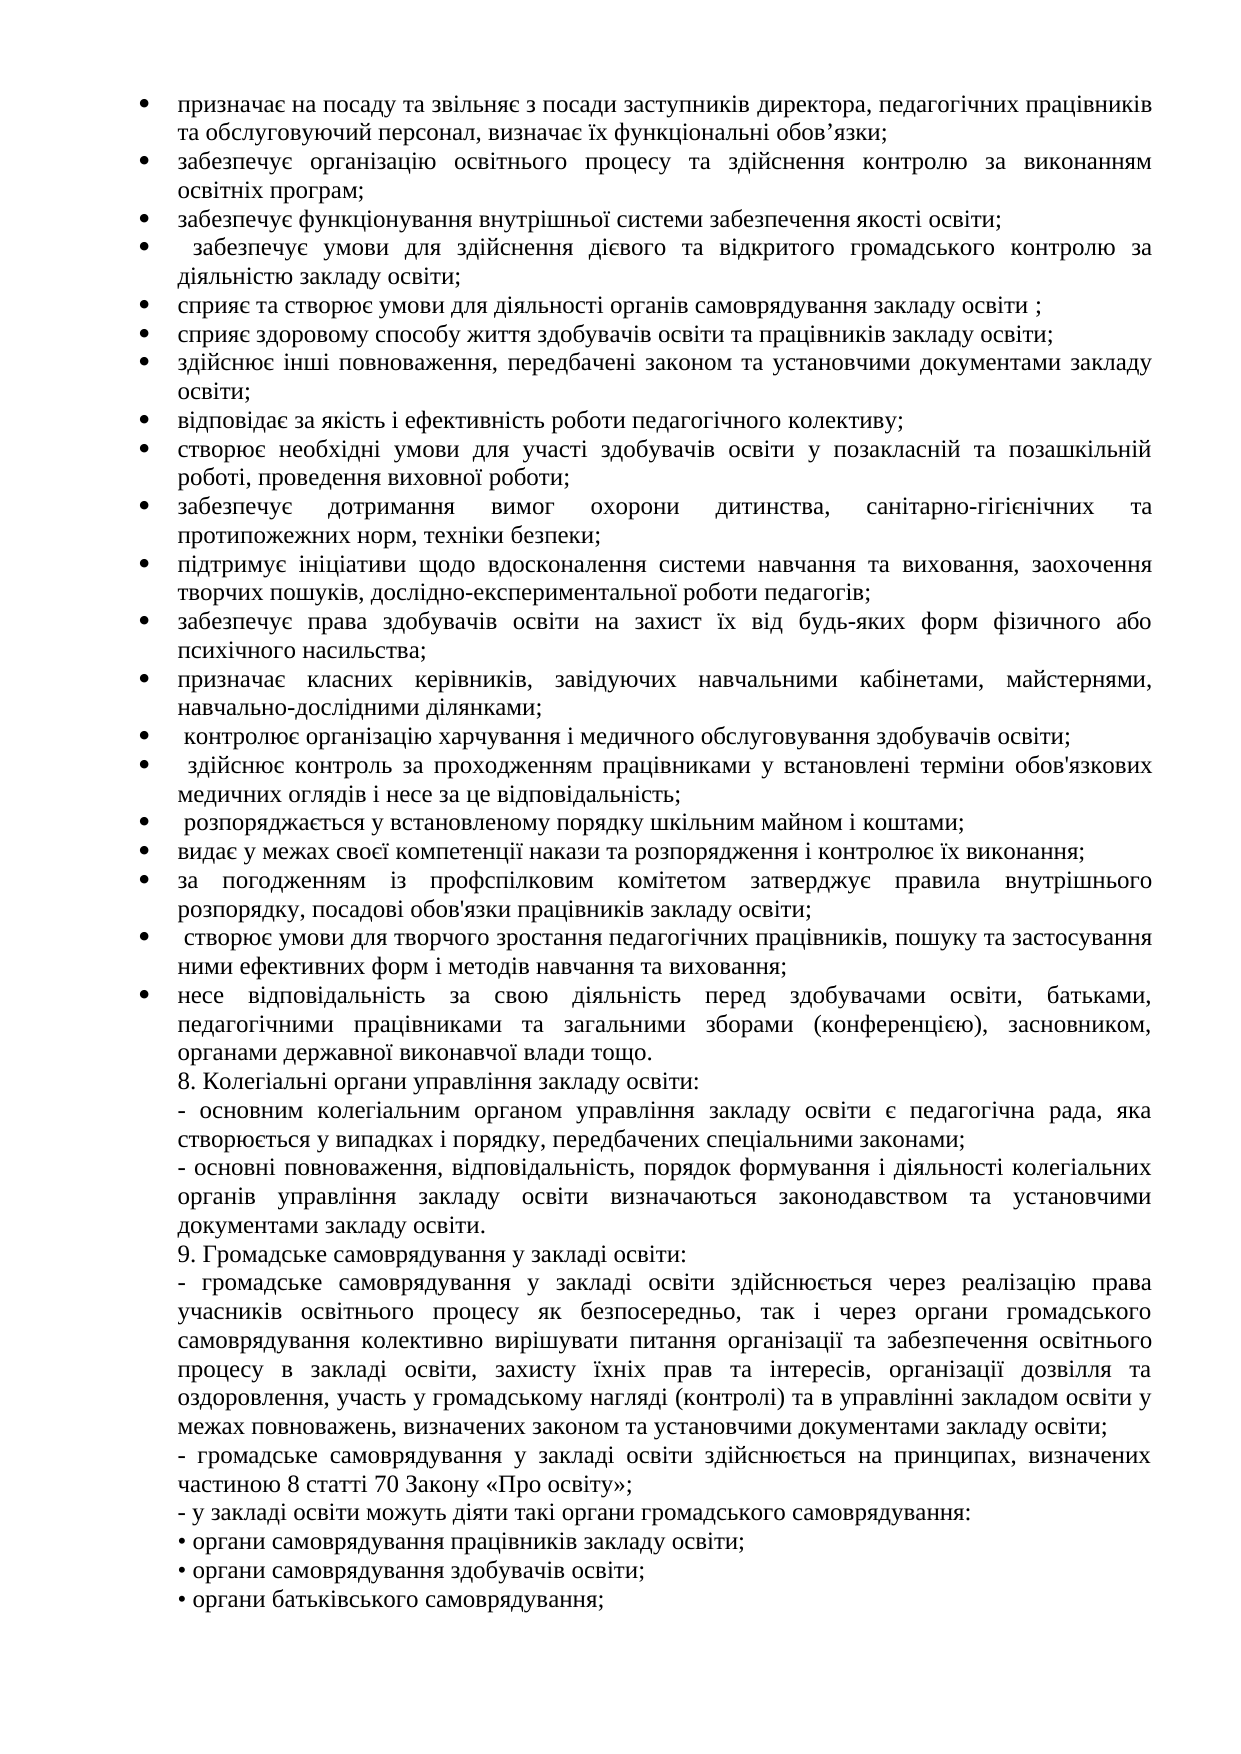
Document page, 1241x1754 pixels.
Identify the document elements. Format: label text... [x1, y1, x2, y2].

list - громадське самоврядування у закладі освіти здійснюється на принципах, визначених частиною 8 статті 70 Закону «Про освіту»; [177, 1440, 1152, 1497]
list підтримує ініціативи щодо вдосконалення системи навчання та виховання, заохочення творчих пошуків, дослідно-експериментальної роботи педагогів; [140, 549, 1152, 606]
list забезпечує умови для здійснення дієвого та відкритого громадського контролю за діяльністю закладу освіти; [140, 232, 1152, 290]
list забезпечує права здобувачів освіти на захист їх від будь-яких форм фізичного або психічного насильства; [140, 606, 1152, 664]
list забезпечує дотримання вимог охорони дитинства, санітарно-гігієнічних та протипожежних норм, техніки безпеки; [140, 491, 1152, 549]
list 8. Колегіальні органи управління закладу освіти: [177, 1066, 1152, 1095]
list створює умови для творчого зростання педагогічних працівників, пошуку та застосування ними ефективних форм і методів навчання та виховання; [140, 922, 1152, 980]
list за погодженням із профспілковим комітетом затверджує правила внутрішнього розпорядку, посадові обов'язки працівників закладу освіти; [140, 865, 1152, 922]
list видає у межах своєї компетенції накази та розпорядження і контролює їх виконання; [140, 836, 1152, 865]
list сприяє та створює умови для діяльності органів самоврядування закладу освіти ; [140, 290, 1152, 319]
list контролює організацію харчування і медичного обслуговування здобувачів освіти; [140, 721, 1152, 750]
list створює необхідні умови для участі здобувачів освіти у позакласній та позашкільній роботі, проведення виховної роботи; [140, 434, 1152, 491]
list відповідає за якість і ефективність роботи педагогічного колективу; [140, 405, 1152, 434]
list здійснює інші повноваження, передбачені законом та установчими документами закладу освіти; [140, 347, 1152, 405]
list забезпечує організацію освітнього процесу та здійснення контролю за виконанням освітніх програм; [140, 146, 1152, 204]
text - основним колегіальним органом управління закладу освіти є педагогічна рада, яка створюється у випадках і порядку, передбачених спеціальними законами; [177, 1095, 1152, 1152]
list забезпечує функціонування внутрішньої системи забезпечення якості освіти; [140, 204, 1152, 232]
list • органи самоврядування здобувачів освіти; [177, 1555, 1152, 1584]
list призначає класних керівників, завідуючих навчальними кабінетами, майстернями, навчально-дослідними ділянками; [140, 664, 1152, 721]
list • органи батьківського самоврядування; [177, 1584, 1152, 1612]
list призначає на посаду та звільняє з посади заступників директора, педагогічних працівників та обслуговуючий персонал, визначає їх функціональні обов’язки; [140, 89, 1152, 146]
list несе відповідальність за свою діяльність перед здобувачами освіти, батьками, педагогічними працівниками та загальними зборами (конференцією), засновником, органами державної виконавчої влади тощо. [140, 980, 1152, 1066]
list • органи самоврядування працівників закладу освіти; [177, 1526, 1152, 1555]
list - громадське самоврядування у закладі освіти здійснюється через реалізацію права учасників освітнього процесу як безпосередньо, так і через органи громадського самоврядування колективно вирішувати питання організації та забезпечення освітнього процесу в закладі освіти, захисту їхніх прав та інтересів, організації дозвілля та оздоровлення, участь у громадському нагляді (контролі) та в управлінні закладом освіти у межах повноважень, визначених законом та установчими документами закладу освіти; [177, 1267, 1152, 1440]
list розпоряджається у встановленому порядку шкільним майном і коштами; [140, 807, 1152, 836]
list 9. Громадське самоврядування у закладі освіти: [177, 1239, 1152, 1267]
text - основні повноваження, відповідальність, порядок формування і діяльності колегіальних органів управління закладу освіти визначаються законодавством та установчими документами закладу освіти. [177, 1152, 1152, 1239]
list - у закладі освіти можуть діяти такі органи громадського самоврядування: [177, 1497, 1152, 1526]
list здійснює контроль за проходженням працівниками у встановлені терміни обов'язкових медичних оглядів і несе за це відповідальність; [140, 750, 1152, 807]
list сприяє здоровому способу життя здобувачів освіти та працівників закладу освіти; [140, 319, 1152, 347]
